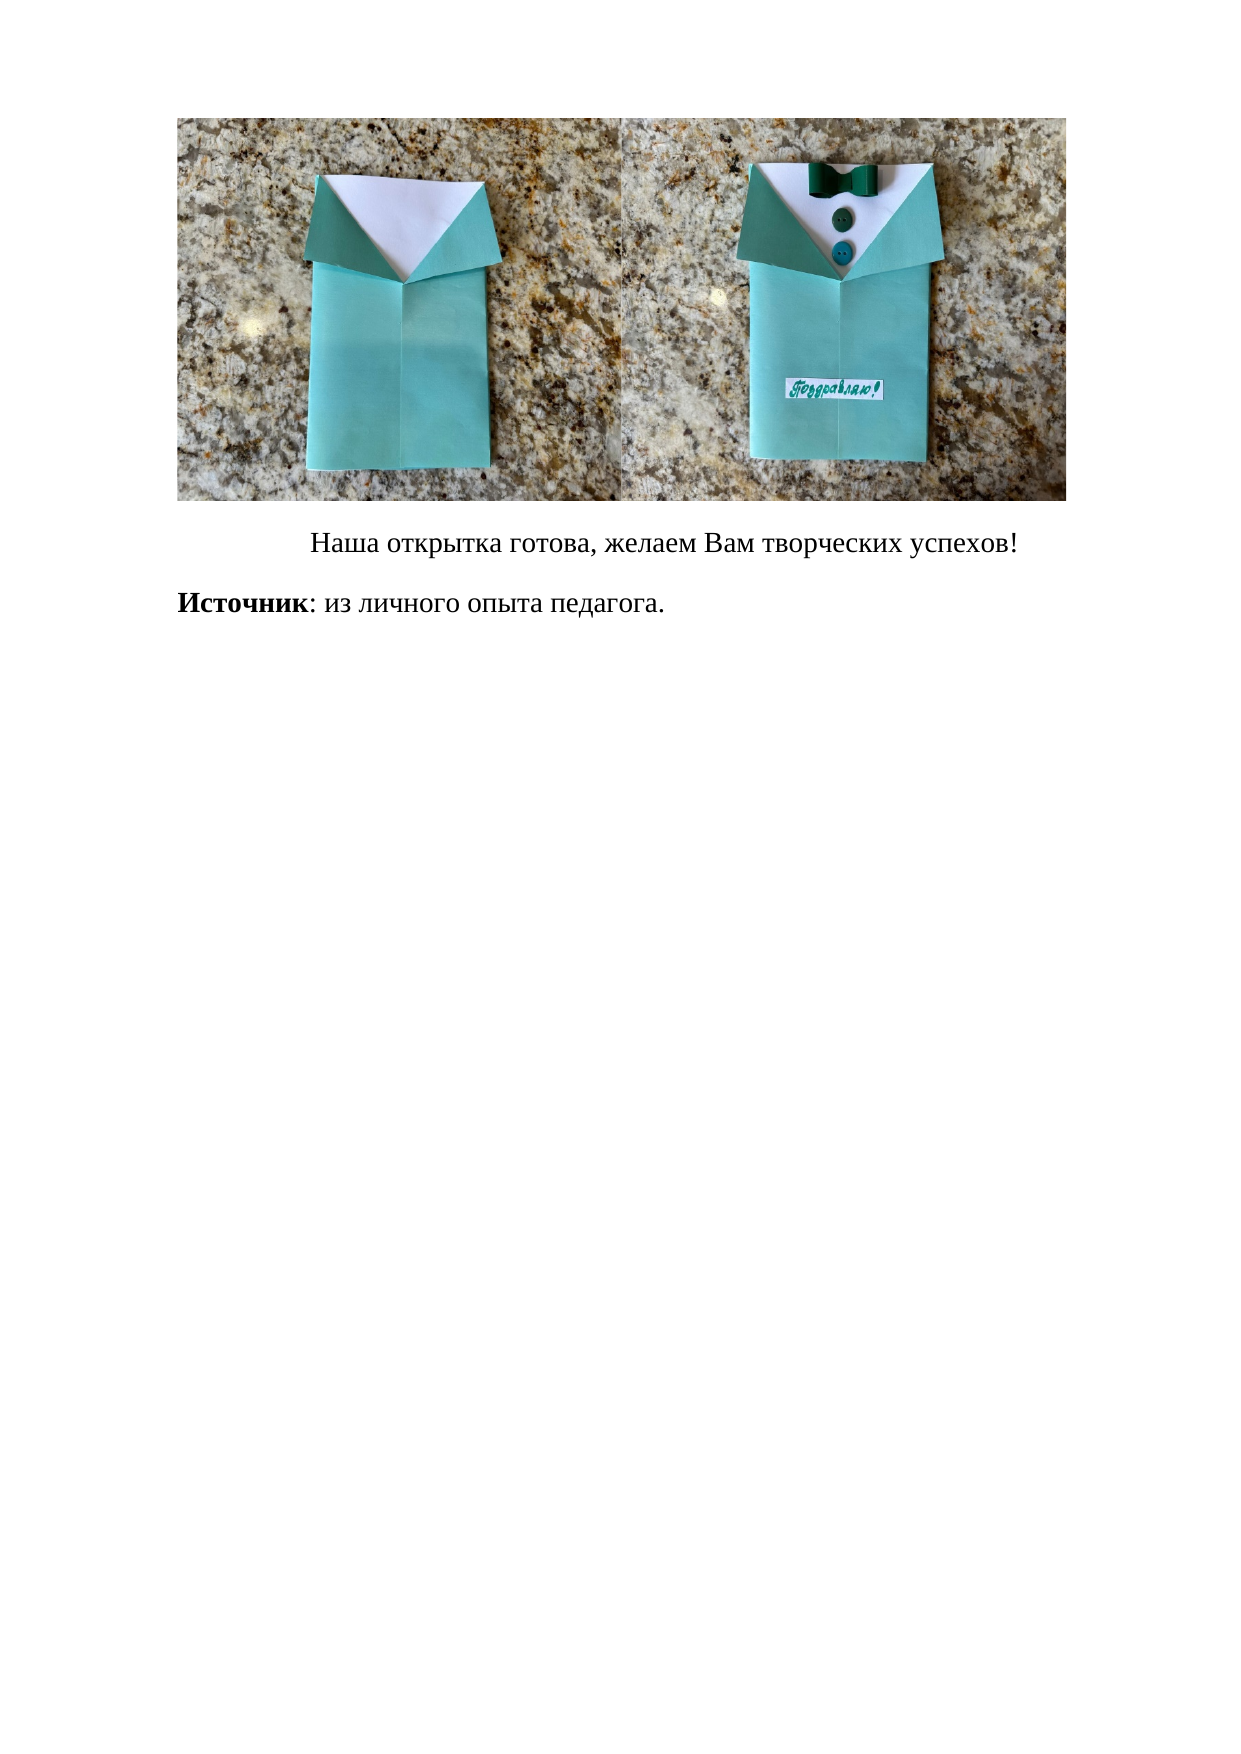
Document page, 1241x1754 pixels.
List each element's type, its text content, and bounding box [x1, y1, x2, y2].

text Наша открытка готова, желаем Вам творческих успехов! [177, 525, 1152, 559]
text Источник: из личного опыта педагога. [177, 585, 1152, 618]
picture [177, 118, 1067, 501]
